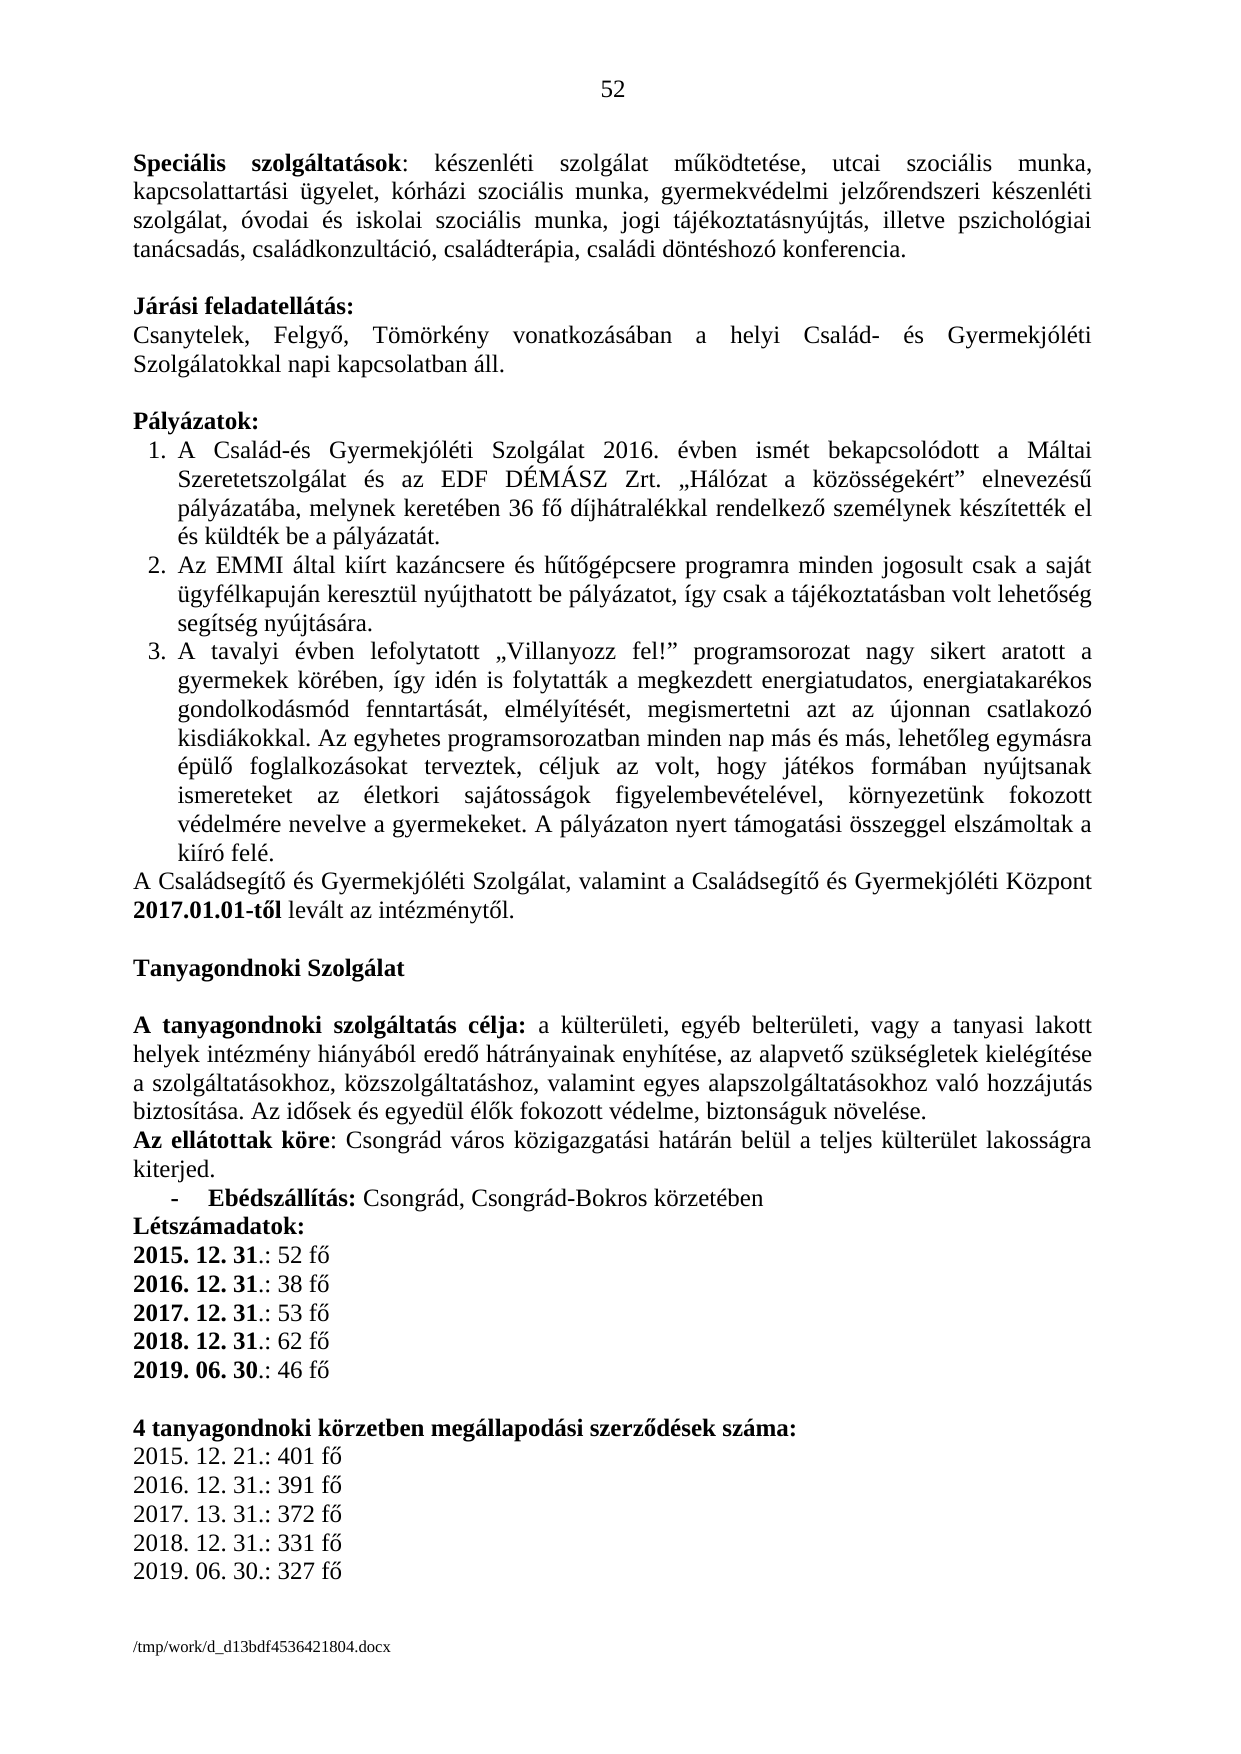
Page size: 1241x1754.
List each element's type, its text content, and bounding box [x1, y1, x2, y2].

text 2019. 06. 30.: 46 fő [133, 1355, 1093, 1384]
text 2018. 12. 31.: 331 fő [133, 1528, 1093, 1556]
text A tanyagondnoki szolgáltatás célja: a külterületi, egyéb belterületi, vagy a tanyasi lakott helyek intézmény hiányából eredő hátrányainak enyhítése, az alapvető szükségletek kielégítése a szolgáltatásokhoz, közszolgáltatáshoz, valamint egyes alapszolgáltatásokhoz való hozzájutás biztosítása. Az idősek és egyedül élők fokozott védelme, biztonságuk növelése. [133, 1010, 1093, 1125]
text Létszámadatok: [133, 1211, 1093, 1240]
list A tavalyi évben lefolytatott „Villanyozz fel!” programsorozat nagy sikert aratott a gyermekek körében, így idén is folytatták a megkezdett energiatudatos, energiatakarékos gondolkodásmód fenntartását, elmélyítését, megismertetni azt az újonnan csatlakozó kisdiákokkal. Az egyhetes programsorozatban minden nap más és más, lehetőleg egymásra épülő foglalkozásokat terveztek, céljuk az volt, hogy játékos formában nyújtsanak ismereteket az életkori sajátosságok figyelembevételével, környezetünk fokozott védelmére nevelve a gyermekeket. A pályázaton nyert támogatási összeggel elszámoltak a kiíró felé. [148, 636, 1093, 866]
text A Családsegítő és Gyermekjóléti Szolgálat, valamint a Családsegítő és Gyermekjóléti Központ 2017.01.01-től levált az intézménytől. [133, 866, 1093, 924]
text 2016. 12. 31.: 391 fő [133, 1470, 1093, 1499]
text 2017. 13. 31.: 372 fő [133, 1499, 1093, 1528]
text Speciális szolgáltatások: készenléti szolgálat működtetése, utcai szociális munka, kapcsolattartási ügyelet, kórházi szociális munka, gyermekvédelmi jelzőrendszeri készenléti szolgálat, óvodai és iskolai szociális munka, jogi tájékoztatásnyújtás, illetve pszichológiai tanácsadás, családkonzultáció, családterápia, családi döntéshozó konferencia. [133, 148, 1093, 263]
text 2017. 12. 31.: 53 fő [133, 1298, 1093, 1326]
list Az EMMI által kiírt kazáncsere és hűtőgépcsere programra minden jogosult csak a saját ügyfélkapuján keresztül nyújthatott be pályázatot, így csak a tájékoztatásban volt lehetőség segítség nyújtására. [148, 550, 1093, 636]
text 4 tanyagondnoki körzetben megállapodási szerződések száma: [133, 1413, 1093, 1441]
list A Család-és Gyermekjóléti Szolgálat 2016. évben ismét bekapcsolódott a Máltai Szeretetszolgálat és az EDF DÉMÁSZ Zrt. „Hálózat a közösségekért” elnevezésű pályázatába, melynek keretében 36 fő díjhátralékkal rendelkező személynek készítették el és küldték be a pályázatát. [148, 435, 1093, 550]
text 2016. 12. 31.: 38 fő [133, 1269, 1093, 1298]
text 2015. 12. 31.: 52 fő [133, 1240, 1093, 1269]
text 2018. 12. 31.: 62 fő [133, 1326, 1093, 1355]
text Pályázatok: [133, 406, 1093, 435]
text Járási feladatellátás: [133, 291, 1093, 320]
text 2015. 12. 21.: 401 fő [133, 1441, 1093, 1470]
list Ebédszállítás: Csongrád, Csongrád-Bokros körzetében [170, 1183, 1093, 1211]
text Az ellátottak köre: Csongrád város közigazgatási határán belül a teljes külterület lakosságra kiterjed. [133, 1125, 1093, 1183]
text Tanyagondnoki Szolgálat [133, 953, 1093, 981]
text Csanytelek, Felgyő, Tömörkény vonatkozásában a helyi Család- és Gyermekjóléti Szolgálatokkal napi kapcsolatban áll. [133, 320, 1093, 378]
text 2019. 06. 30.: 327 fő [133, 1556, 1093, 1585]
